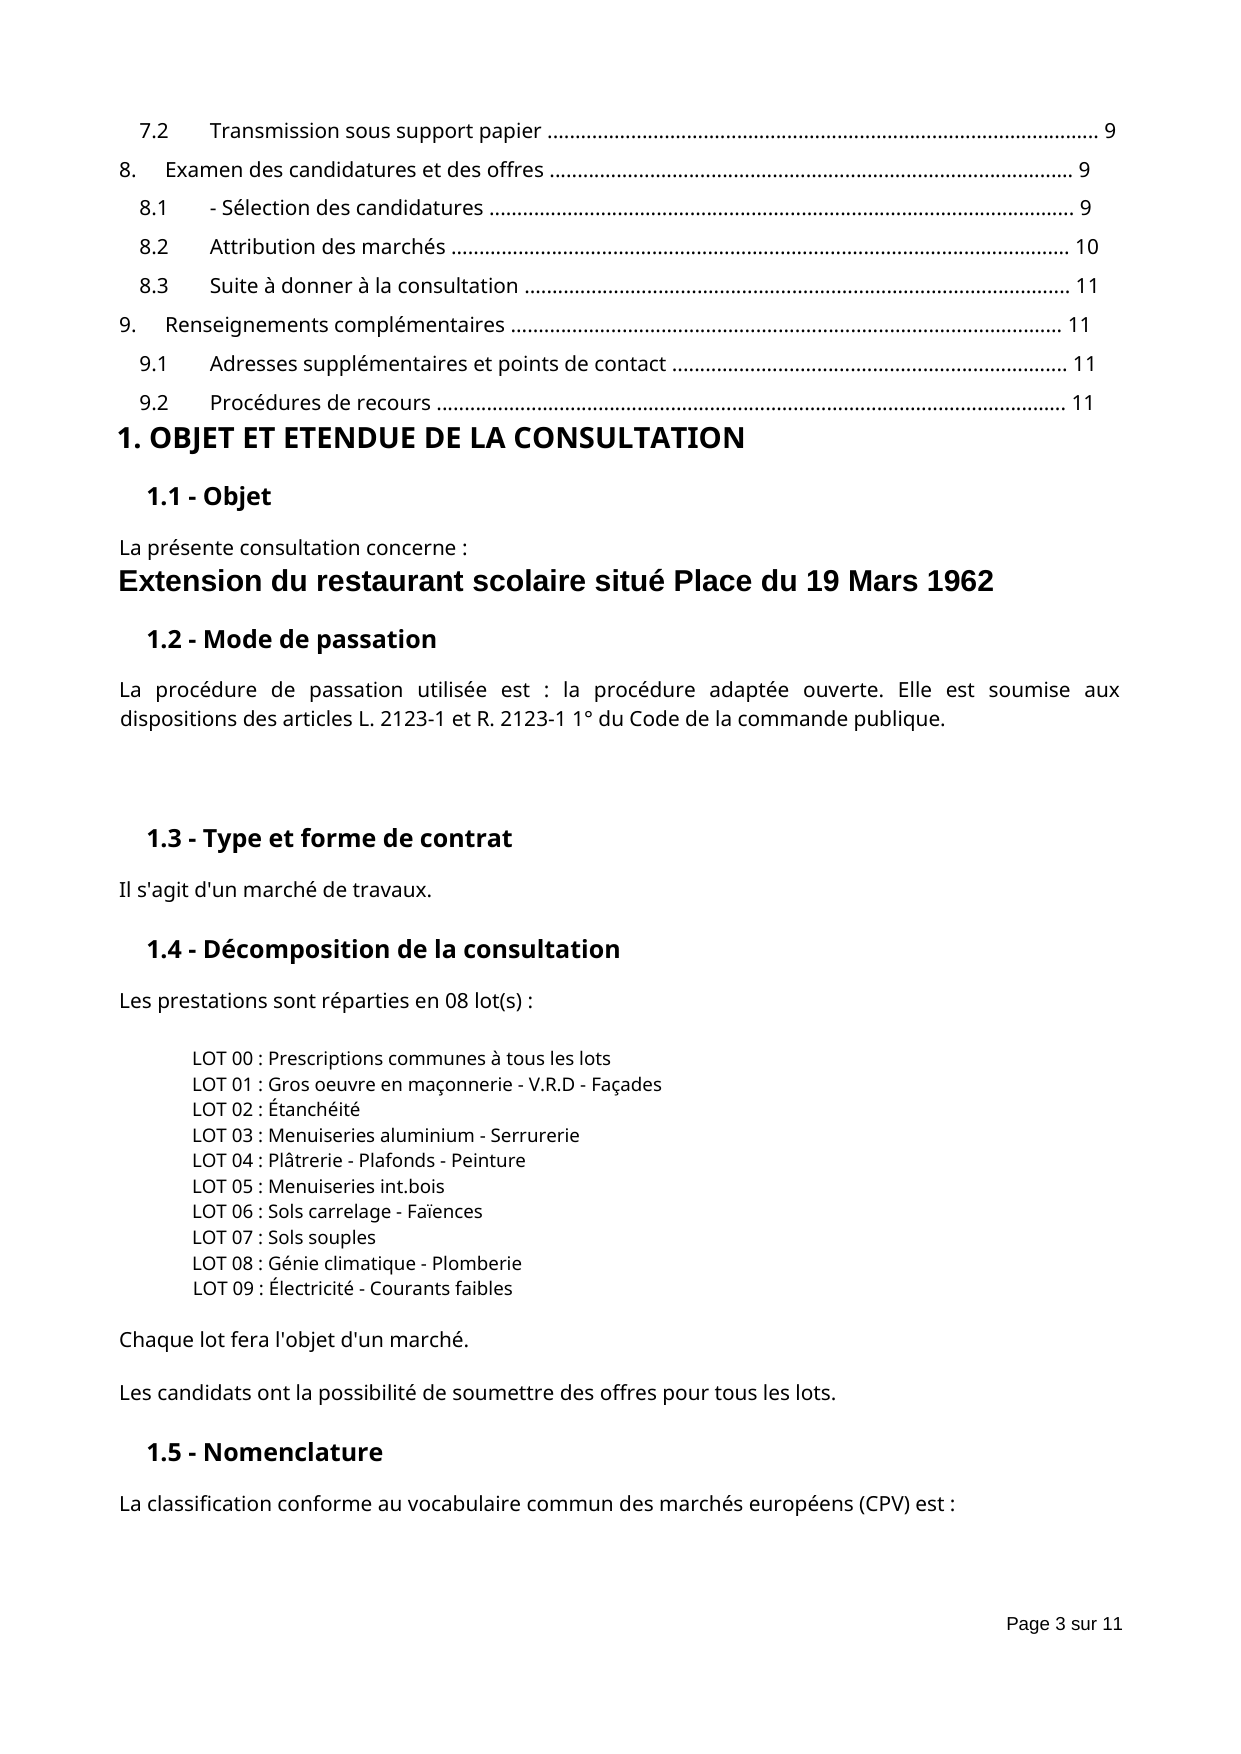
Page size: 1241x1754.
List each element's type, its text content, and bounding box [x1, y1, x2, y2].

list Transmission sous support papier ................................................................................................... 9 [139, 116, 1122, 144]
text La classification conforme au vocabulaire commun des marchés européens (CPV) est : [119, 1489, 1122, 1517]
text LOT 02 : Étanchéité [192, 1097, 1123, 1122]
subtitle 1.5 - Nomenclature [146, 1435, 1123, 1469]
text LOT 03 : Menuiseries aluminium - Serrurerie [192, 1122, 1123, 1148]
list Attribution des marchés ............................................................................................................... 10 [139, 232, 1122, 261]
text Les prestations sont réparties en 08 lot(s) : [119, 986, 1122, 1014]
text LOT 04 : Plâtrerie - Plafonds - Peinture [192, 1148, 1123, 1173]
text LOT 09 : Électricité - Courants faibles [193, 1275, 1122, 1301]
subtitle 1. OBJET ET ETENDUE DE LA CONSULTATION [116, 418, 1123, 457]
text LOT 05 : Menuiseries int.bois [192, 1173, 1123, 1199]
list Suite à donner à la consultation .................................................................................................. 11 [139, 271, 1122, 300]
text LOT 07 : Sols souples [192, 1224, 1123, 1250]
text Il s'agit d'un marché de travaux. [119, 875, 1122, 903]
text 1.3 - Type et forme de contrat [146, 821, 1123, 855]
text LOT 06 : Sols carrelage - Faïences [192, 1199, 1123, 1224]
text La présente consultation concerne : [119, 533, 1122, 561]
text LOT 00 : Prescriptions communes à tous les lots [192, 1046, 1123, 1071]
subtitle 1.4 - Décomposition de la consultation [146, 932, 1123, 966]
subtitle 1.2 - Mode de passation [146, 621, 1123, 655]
list Adresses supplémentaires et points de contact ....................................................................... 11 [139, 349, 1122, 377]
text Extension du restaurant scolaire situé Place du 19 Mars 1962 [118, 563, 1123, 597]
list - Sélection des candidatures ......................................................................................................... 9 [139, 193, 1122, 222]
text LOT 01 : Gros oeuvre en maçonnerie - V.R.D - Façades [192, 1071, 1123, 1097]
list Examen des candidatures et des offres .............................................................................................. 9 [119, 155, 1122, 183]
text LOT 08 : Génie climatique - Plomberie [192, 1250, 1123, 1275]
text La procédure de passation utilisée est : la procédure adaptée ouverte. Elle est soumise aux dispositions des articles L. 2123-1 et R. 2123-1 1° du Code de la commande publique. [119, 675, 1122, 733]
text Chaque lot fera l'objet d'un marché. [119, 1325, 1122, 1354]
text Les candidats ont la possibilité de soumettre des offres pour tous les lots. [119, 1378, 1122, 1406]
subtitle 1.1 - Objet [146, 479, 1123, 513]
list Procédures de recours ................................................................................................................. 11 [139, 388, 1122, 416]
list Renseignements complémentaires ................................................................................................... 11 [119, 310, 1122, 338]
